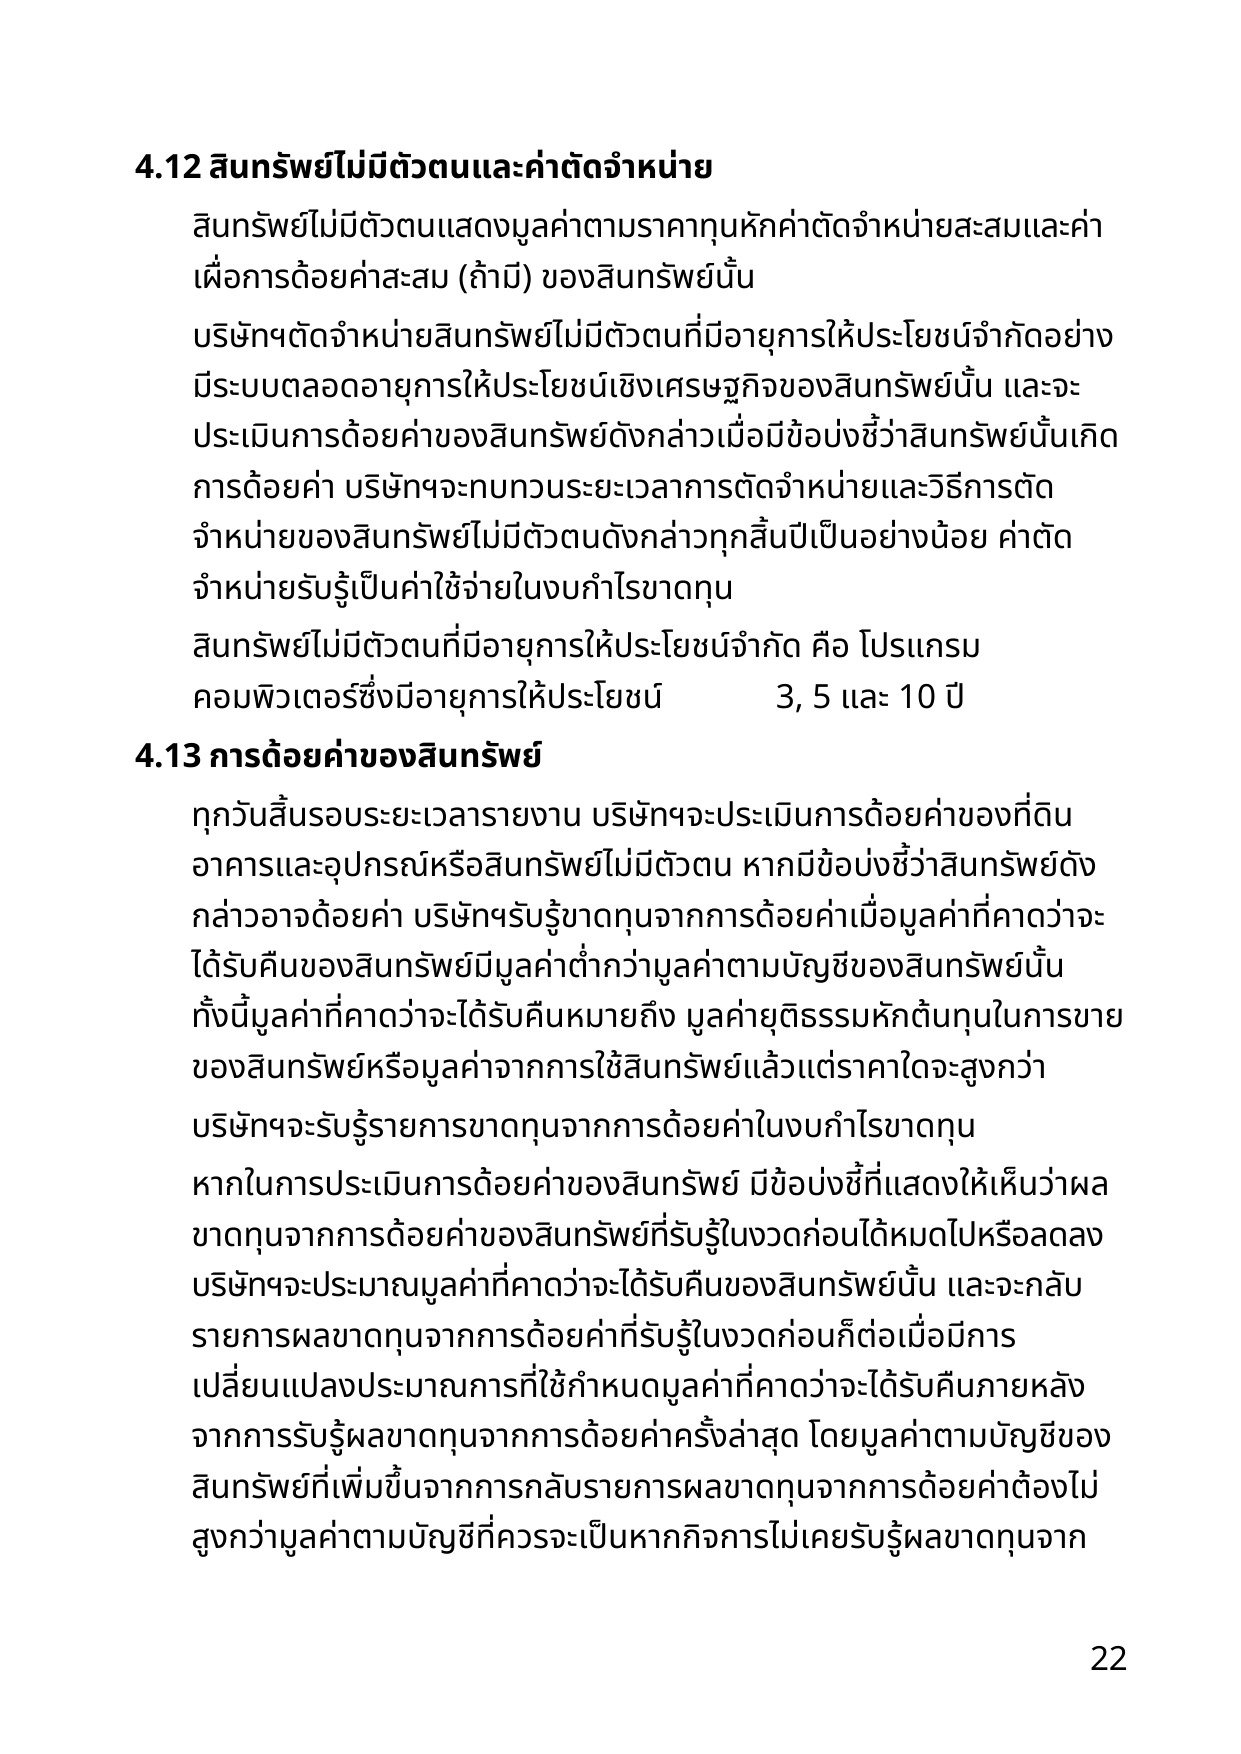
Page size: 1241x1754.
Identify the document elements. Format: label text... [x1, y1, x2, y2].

text สินทรัพย์ไม่มีตัวตนที่มีอายุการให้ประโยชน์จำกัด คือ โปรแกรมคอมพิวเตอร์ซึ่งมีอายุการให้ประโยชน์ 3, 5 และ 10 ปี [192, 622, 1128, 723]
text บริษัทฯจะรับรู้รายการขาดทุนจากการด้อยค่าในงบกำไรขาดทุน [135, 1102, 1128, 1152]
text ทุกวันสิ้นรอบระยะเวลารายงาน บริษัทฯจะประเมินการด้อยค่าของที่ดิน อาคารและอุปกรณ์หรือสินทรัพย์ไม่มีตัวตน หากมีข้อบ่งชี้ว่าสินทรัพย์ดังกล่าวอาจด้อยค่า บริษัทฯรับรู้ขาดทุนจากการด้อยค่าเมื่อมูลค่าที่คาดว่าจะได้รับคืนของสินทรัพย์มีมูลค่าต่ำกว่ามูลค่าตามบัญชีของสินทรัพย์นั้น ทั้งนี้มูลค่าที่คาดว่าจะได้รับคืนหมายถึง มูลค่ายุติธรรมหักต้นทุนในการขายของสินทรัพย์หรือมูลค่าจากการใช้สินทรัพย์แล้วแต่ราคาใดจะสูงกว่า [135, 791, 1128, 1093]
text 4.13 การด้อยค่าของสินทรัพย์ [135, 732, 1128, 782]
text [135, 1160, 1128, 1564]
text 4.12 สินทรัพย์ไม่มีตัวตนและค่าตัดจำหน่าย [135, 143, 1128, 194]
text สินทรัพย์ไม่มีตัวตนแสดงมูลค่าตามราคาทุนหักค่าตัดจำหน่ายสะสมและค่าเผื่อการด้อยค่าสะสม (ถ้ามี) ของสินทรัพย์นั้น [192, 202, 1128, 303]
text บริษัทฯตัดจำหน่ายสินทรัพย์ไม่มีตัวตนที่มีอายุการให้ประโยชน์จำกัดอย่างมีระบบตลอดอายุการให้ประโยชน์เชิงเศรษฐกิจของสินทรัพย์นั้น และจะประเมินการด้อยค่าของสินทรัพย์ดังกล่าวเมื่อมีข้อบ่งชี้ว่าสินทรัพย์นั้นเกิดการด้อยค่า บริษัทฯจะทบทวนระยะเวลาการตัดจำหน่ายและวิธีการตัดจำหน่ายของสินทรัพย์ไม่มีตัวตนดังกล่าวทุกสิ้นปีเป็นอย่างน้อย ค่าตัดจำหน่ายรับรู้เป็นค่าใช้จ่ายในงบกำไรขาดทุน [192, 312, 1128, 614]
